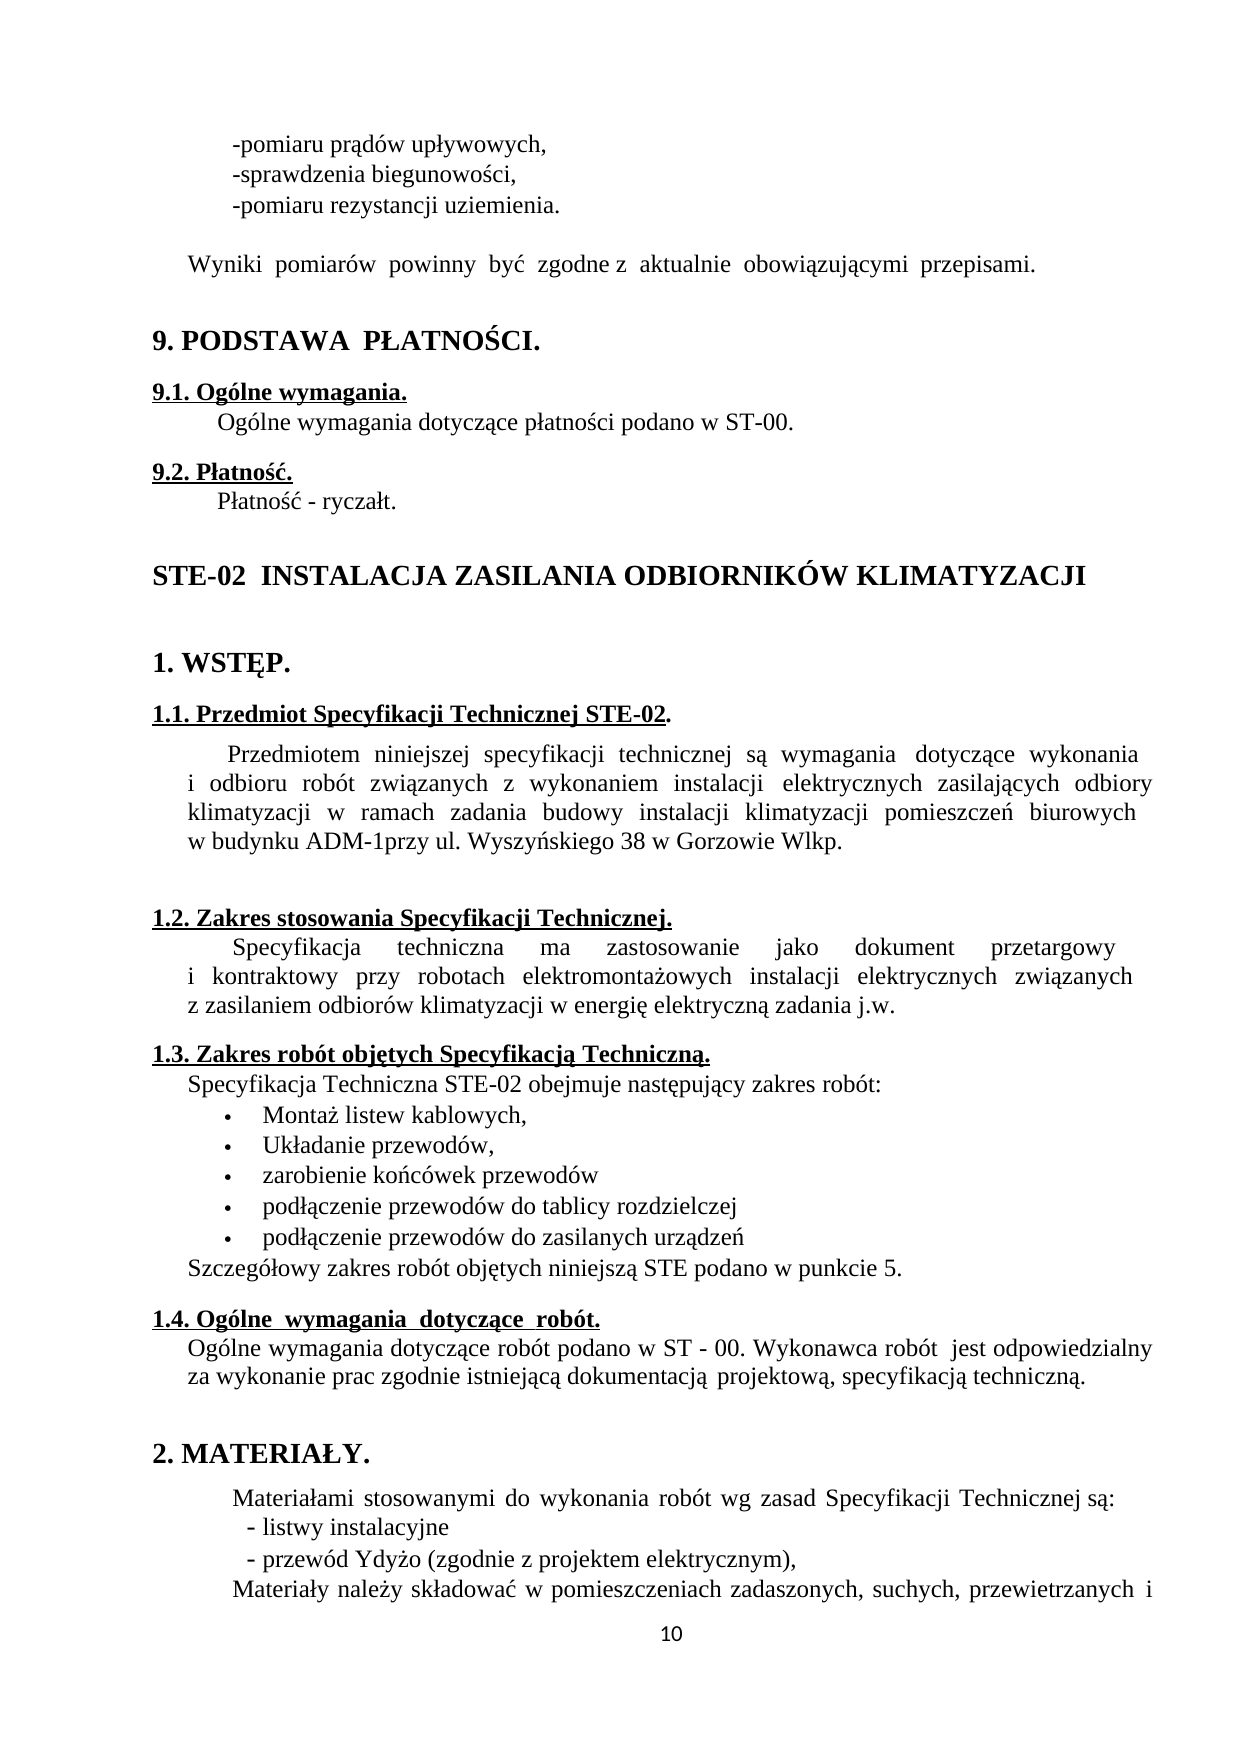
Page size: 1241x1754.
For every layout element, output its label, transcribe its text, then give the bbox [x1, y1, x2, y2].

list listwy instalacyjne [246, 1512, 1153, 1541]
subtitle STE-02 INSTALACJA ZASILANIA ODBIORNIKÓW KLIMATYZACJI [152, 558, 1211, 592]
subtitle 1.1. Przedmiot Specyfikacji Technicznej STE-02. [152, 699, 1211, 728]
text Specyfikacja techniczna ma zastosowanie jako dokument przetargowy i kontraktowy przy robotach elektromontażowych instalacji elektrycznych związanych z zasilaniem odbiorów klimatyzacji w energię elektryczną zadania j.w. [187, 932, 1152, 1018]
text Ogólne wymagania dotyczące płatności podano w ST-00. [217, 406, 1153, 436]
subtitle 1.2. Zakres stosowania Specyfikacji Technicznej. [152, 903, 1211, 932]
text Materiałami stosowanymi do wykonania robót wg zasad Specyfikacji Technicznej są: [232, 1483, 1153, 1511]
text -pomiaru prądów upływowych, [232, 129, 1153, 158]
list podłączenie przewodów do zasilanych urządzeń [225, 1221, 1152, 1252]
subtitle 1. WSTĘP. [152, 645, 1211, 678]
subtitle 9. PODSTAWA PŁATNOŚCI. [152, 323, 1211, 356]
text Płatność - ryczałt. [187, 486, 1153, 515]
subtitle 2. MATERIAŁY. [152, 1437, 1211, 1470]
list Układanie przewodów, [225, 1130, 1152, 1159]
subtitle 1.3. Zakres robót objętych Specyfikacją Techniczną. [152, 1039, 1211, 1068]
list Montaż listew kablowych, [225, 1099, 1152, 1130]
list przewód Ydyżo (zgodnie z projektem elektrycznym), [246, 1541, 1153, 1574]
subtitle 1.4. Ogólne wymagania dotyczące robót. [152, 1304, 1211, 1333]
subtitle 9.2. Płatność. [152, 457, 1211, 486]
list zarobienie końcówek przewodów [225, 1159, 1152, 1190]
text Ogólne wymagania dotyczące robót podano w ST - 00. Wykonawca robót jest odpowiedzialny za wykonanie prac zgodnie istniejącą dokumentacją projektową, specyfikacją techniczną. [187, 1333, 1153, 1390]
text -pomiaru rezystancji uziemienia. [232, 189, 1153, 220]
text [232, 1574, 1153, 1602]
text -sprawdzenia biegunowości, [232, 158, 1153, 189]
list podłączenie przewodów do tablicy rozdzielczej [225, 1190, 1152, 1221]
subtitle 9.1. Ogólne wymagania. [152, 377, 1211, 406]
text Szczegółowy zakres robót objętych niniejszą STE podano w punkcie 5. [187, 1252, 1211, 1283]
text Przedmiotem niniejszej specyfikacji technicznej są wymagania dotyczące wykonania i odbioru robót związanych z wykonaniem instalacji elektrycznych zasilających odbiory klimatyzacji w ramach zadania budowy instalacji klimatyzacji pomieszczeń biurowych w budynku ADM-1przy ul. Wyszyńskiego 38 w Gorzowie Wlkp. [187, 739, 1153, 854]
text Specyfikacja Techniczna STE-02 obejmuje następujący zakres robót: [187, 1068, 1211, 1099]
text Wyniki pomiarów powinny być zgodne z aktualnie obowiązującymi przepisami. [187, 249, 1153, 278]
